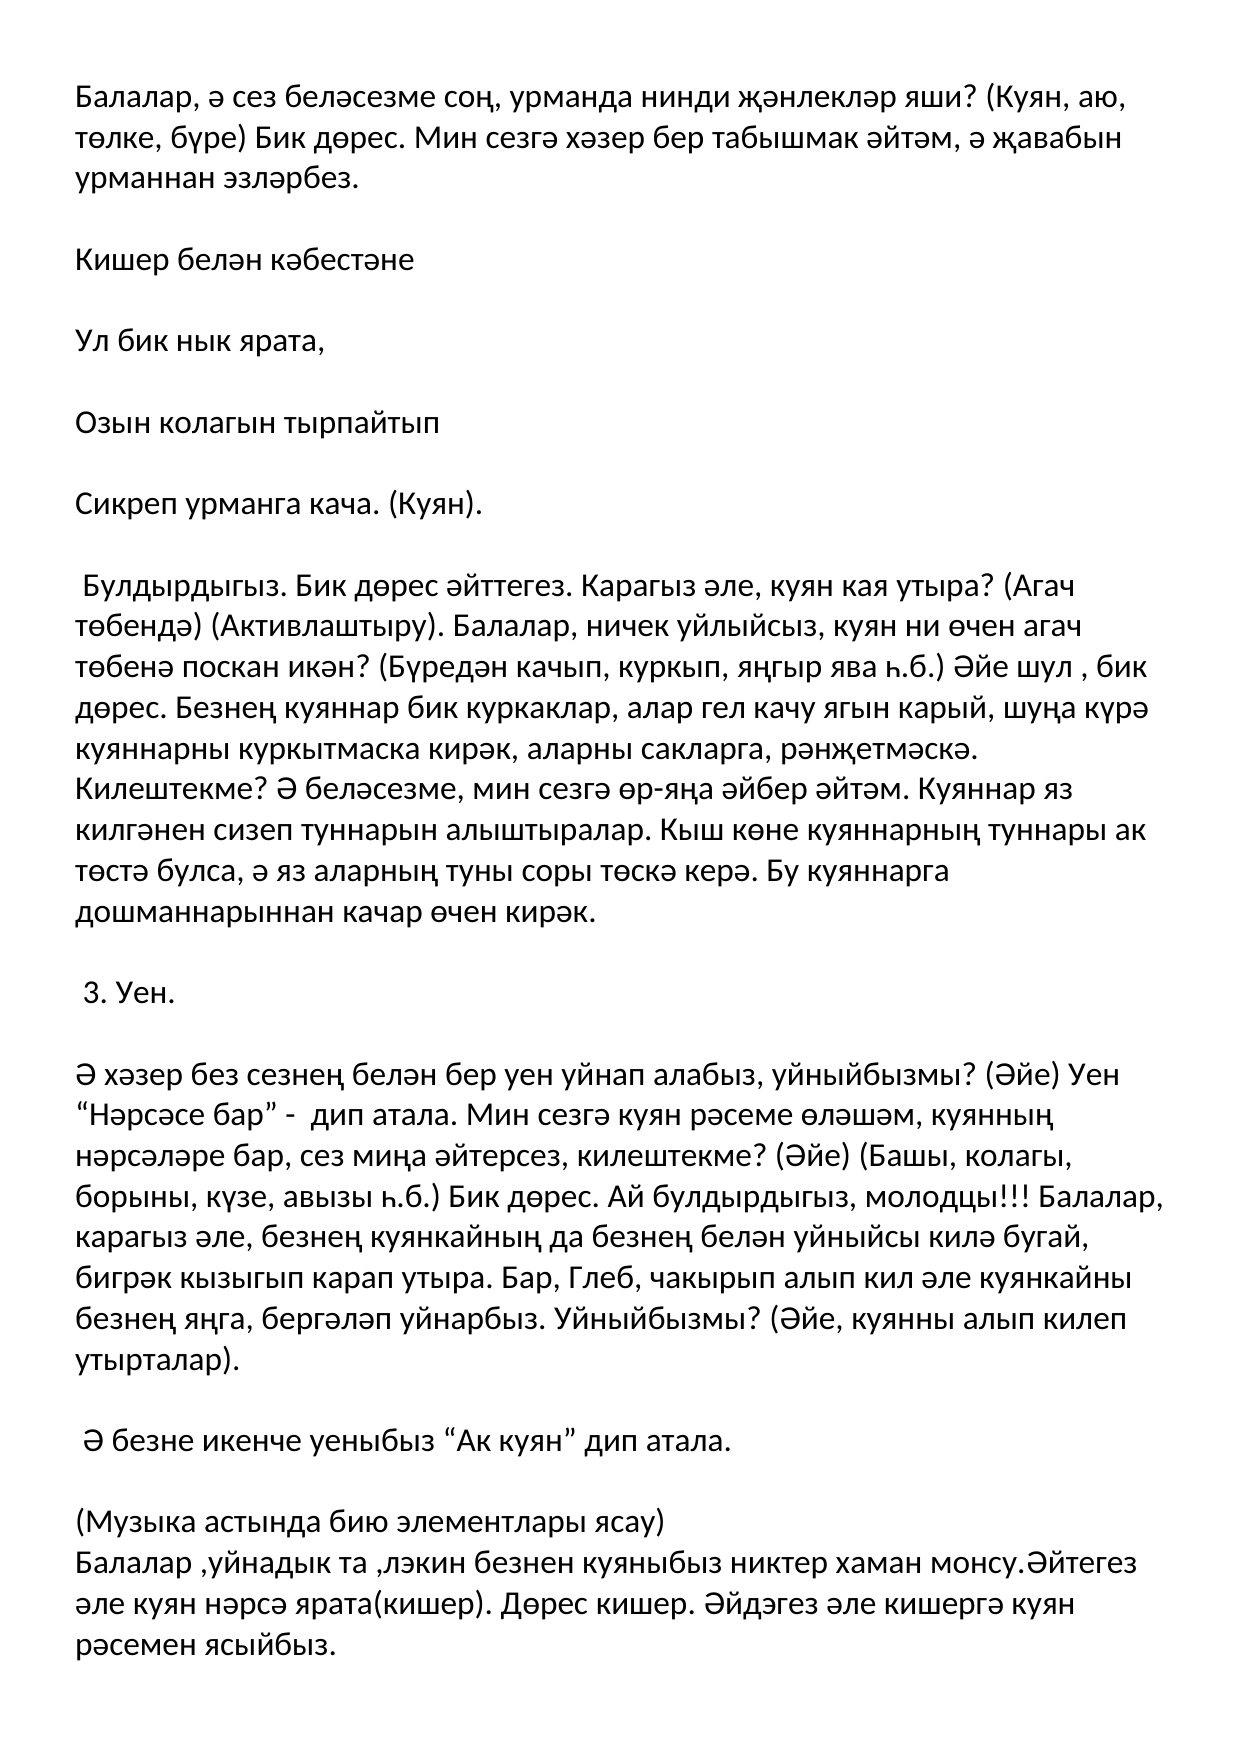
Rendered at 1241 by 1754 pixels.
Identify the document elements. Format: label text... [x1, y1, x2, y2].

text Булдырдыгыз. Бик дөрес әйттегез. Карагыз әле, куян кая утыра? (Агач төбендә) (Активлаштыру). Балалар, ничек уйлыйсыз, куян ни өчен агач төбенә поскан икән? (Бүредән качып, куркып, яңгыр ява һ.б.) Әйе шул , бик дөрес. Безнең куяннар бик куркаклар, алар гел качу ягын карый, шуңа күрә куяннарны куркытмаска кирәк, аларны сакларга, рәнҗетмәскә. Килештекме? Ә беләсезме, мин сезгә өр-яңа әйбер әйтәм. Куяннар яз килгәнен сизеп туннарын алыштыралар. Кыш көне куяннарның туннары ак төстә булса, ә яз аларның туны соры төскә керә. Бу куяннарга дошманнарыннан качар өчен кирәк. [75, 564, 1165, 930]
text Балалар ,уйнадык та ,лэкин безнен куяныбыз никтер хаман монсу.Әйтегез әле куян нәрсә ярата(кишер). Дөрес кишер. Әйдэгез әле кишергә куян рәсемен ясыйбыз. [75, 1541, 1165, 1663]
text Ул бик нык ярата, [75, 319, 1165, 360]
text Ә хәзер без сезнең белән бер уен уйнап алабыз, уйныйбызмы? (Әйе) Уен “Нәрсәсе бар” - дип атала. Мин сезгә куян рәсеме өләшәм, куянның нәрсәләре бар, сез миңа әйтерсез, килештекме? (Әйе) (Башы, колагы, борыны, күзе, авызы һ.б.) Бик дөрес. Ай булдырдыгыз, молодцы!!! Балалар, карагыз әле, безнең куянкайның да безнең белән уйныйсы килә бугай, бигрәк кызыгып карап утыра. Бар, Глеб, чакырып алып кил әле куянкайны безнең яңга, бергәләп уйнарбыз. Уйныйбызмы? (Әйе, куянны алып килеп утырталар). [75, 1052, 1165, 1378]
text (Музыка астында бию элементлары ясау) [75, 1501, 1165, 1541]
text Кишер белән кәбестәне [75, 238, 1165, 279]
text 3. Уен. [75, 971, 1165, 1012]
text Озын колагын тырпайтып [75, 401, 1165, 442]
text Балалар, ә сез беләсезме соң, урманда нинди җәнлекләр яши? (Куян, аю, төлке, бүре) Бик дөрес. Мин сезгә хәзер бер табышмак әйтәм, ә җавабын урманнан эзләрбез. [75, 75, 1165, 197]
text Ә безне икенче уеныбыз “Ак куян” дип атала. [75, 1419, 1165, 1460]
text Сикреп урманга кача. (Куян). [75, 482, 1165, 523]
